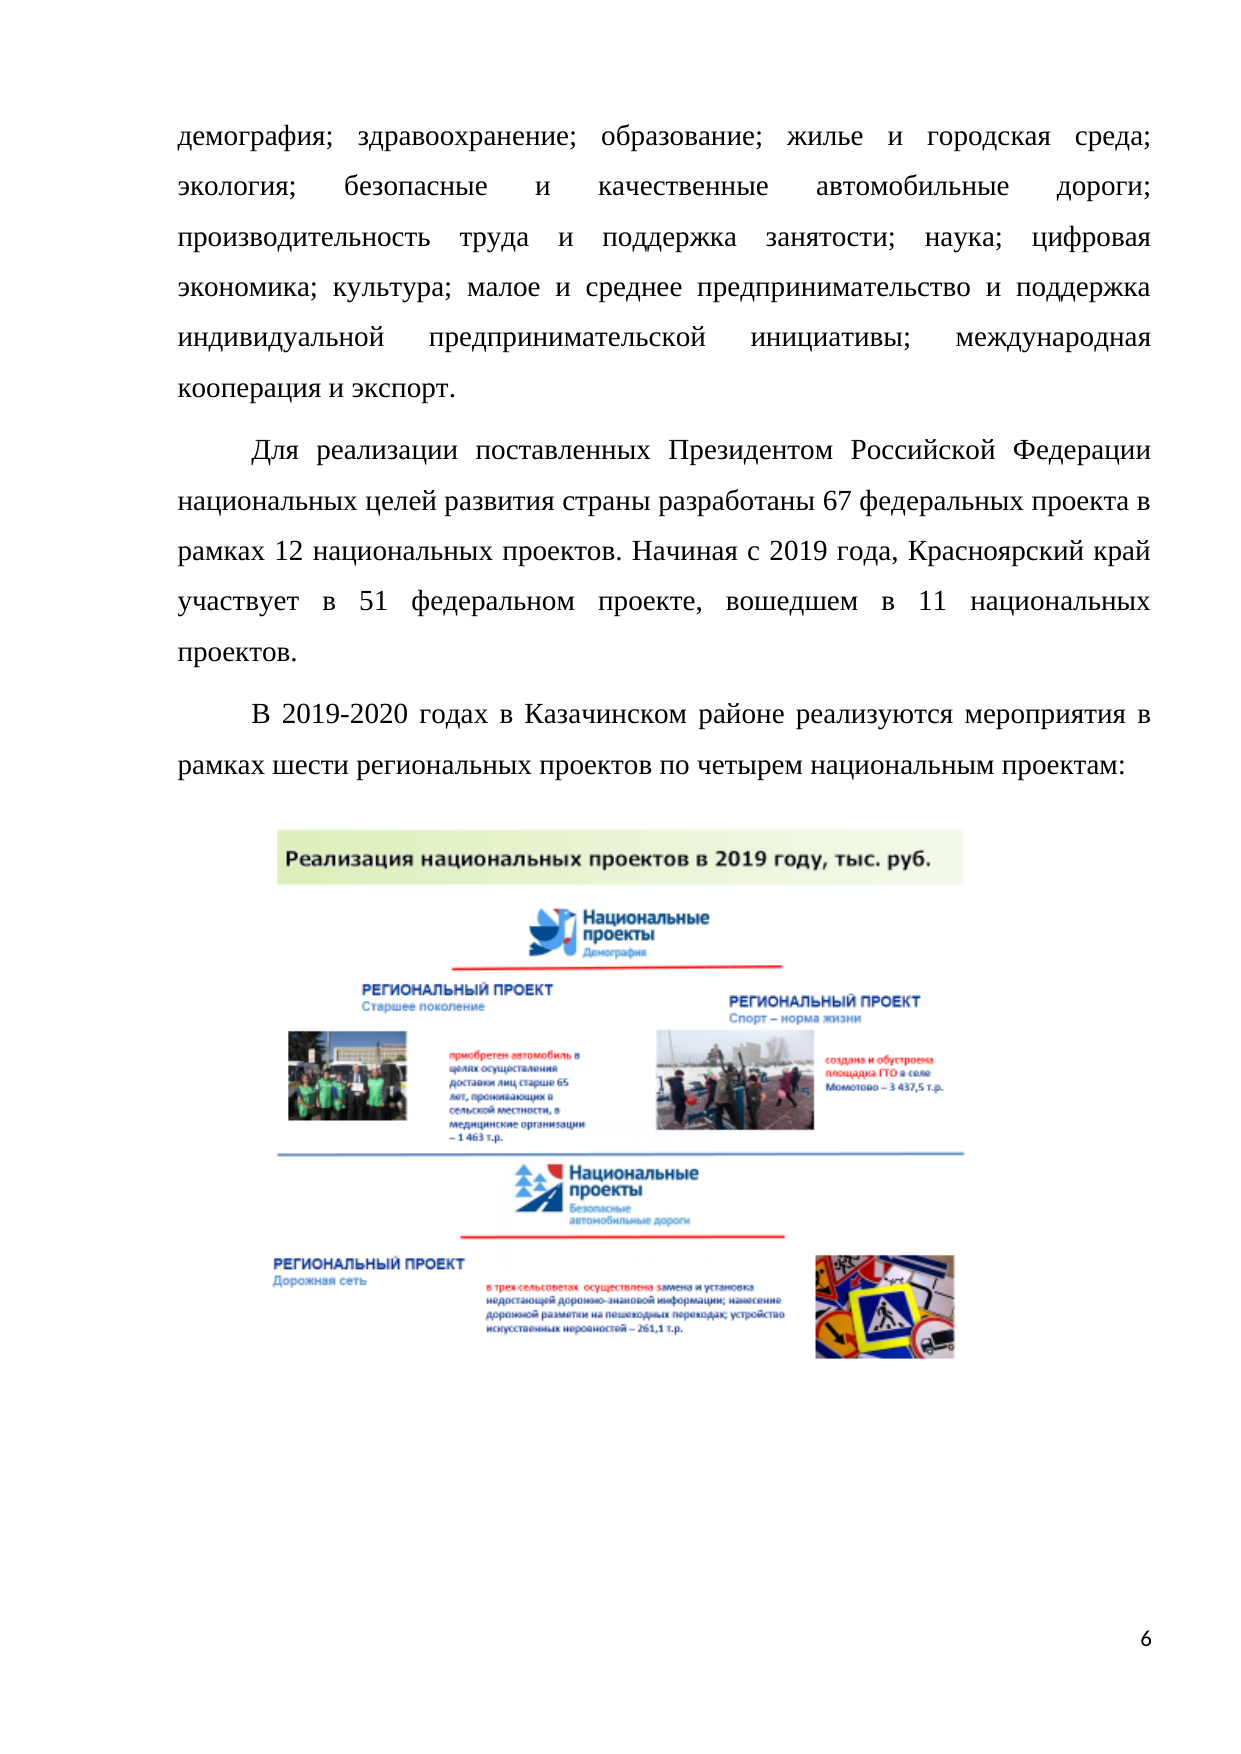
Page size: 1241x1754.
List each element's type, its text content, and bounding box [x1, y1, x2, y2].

text В 2019-2020 годах в Казачинском районе реализуются мероприятия в рамках шести региональных проектов по четырем национальным проектам: [177, 697, 1152, 780]
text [177, 118, 1152, 403]
picture [251, 809, 1002, 1373]
text Для реализации поставленных Президентом Российской Федерации национальных целей развития страны разработаны 67 федеральных проекта в рамках 12 национальных проектов. Начиная с 2019 года, Красноярский край участвует в 51 федеральном проекте, вошедшем в 11 национальных проектов. [177, 432, 1152, 667]
